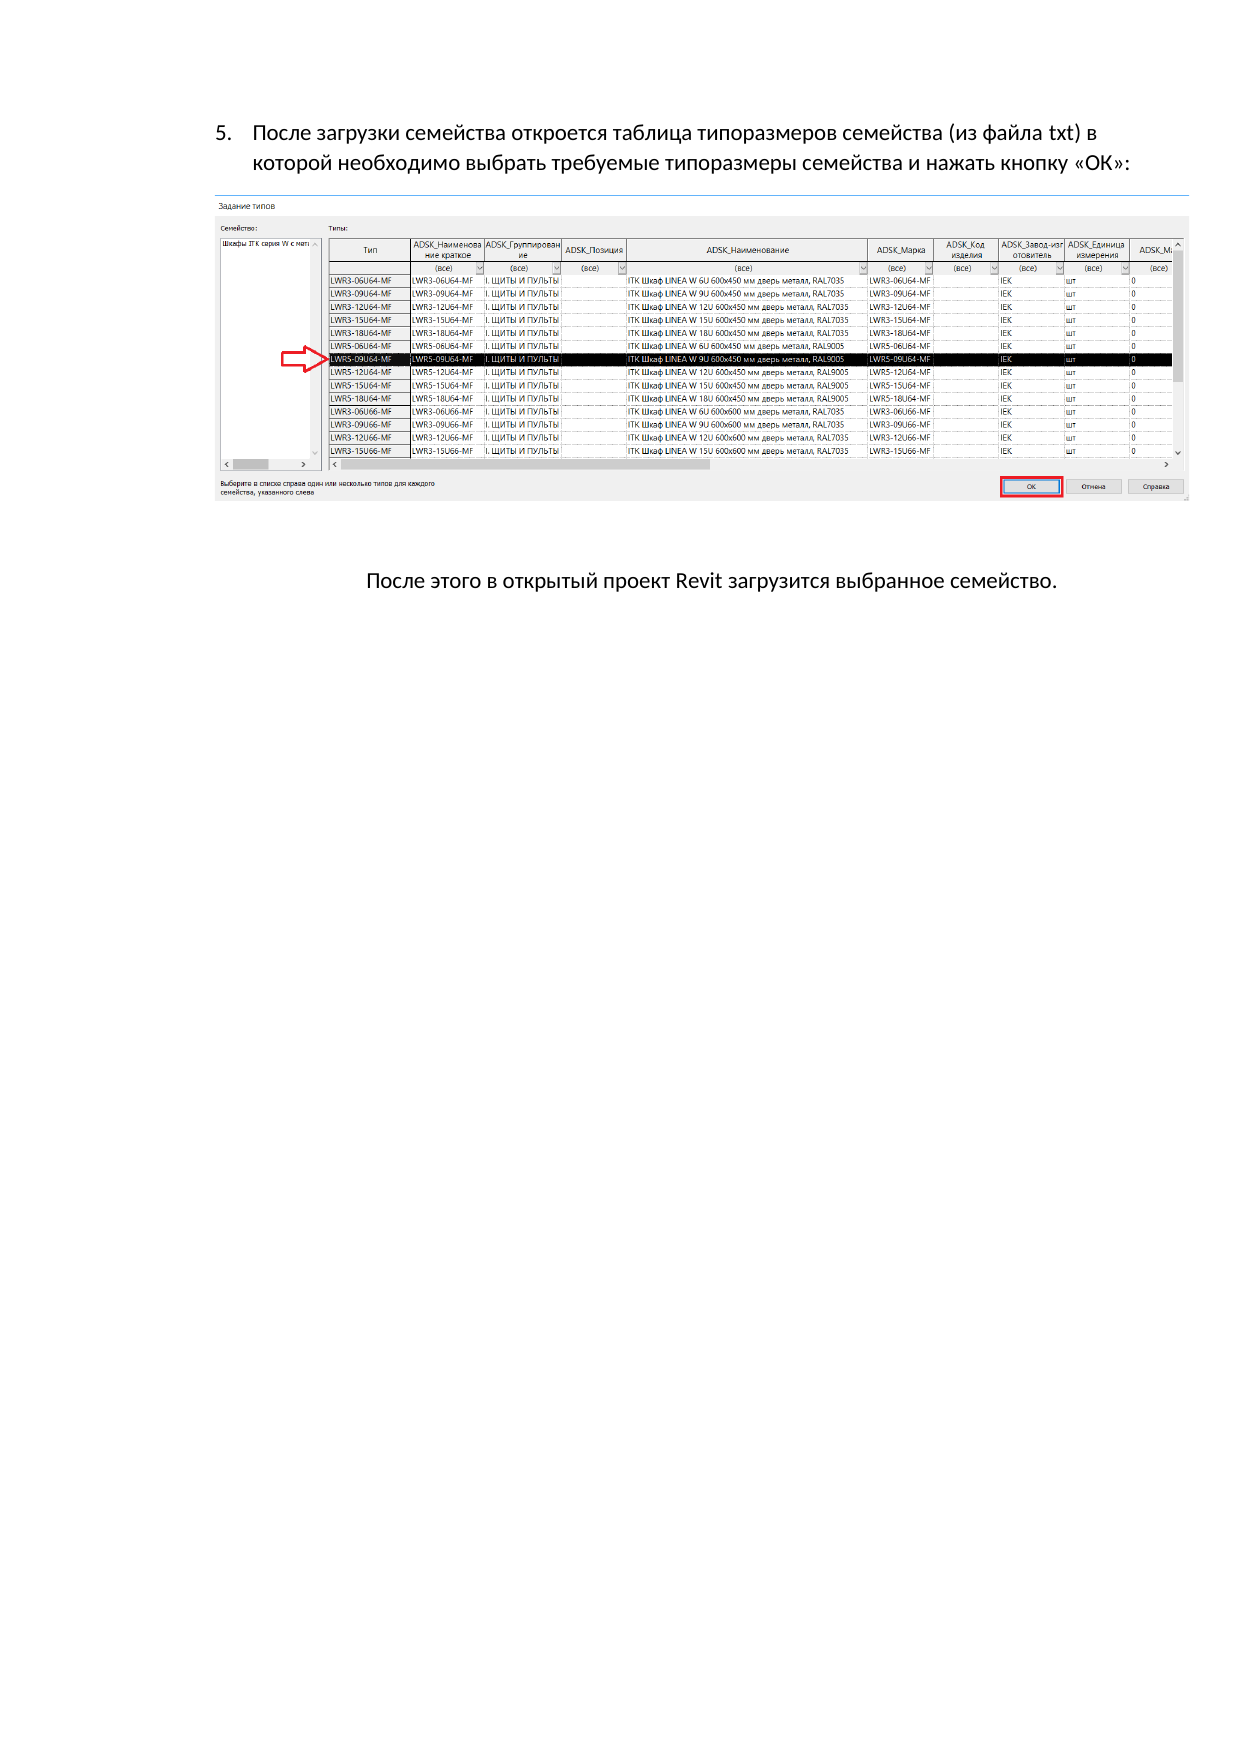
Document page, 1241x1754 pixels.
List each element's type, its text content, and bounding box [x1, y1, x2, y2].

list После загрузки семейства откроется таблица типоразмеров семейства (из файла txt) в которой необходимо выбрать требуемые типоразмеры семейства и нажать кнопку «ОК»: [215, 118, 1152, 176]
picture [214, 195, 1190, 501]
text После этого в открытый проект Revit загрузится выбранное семейство. [177, 567, 1152, 595]
